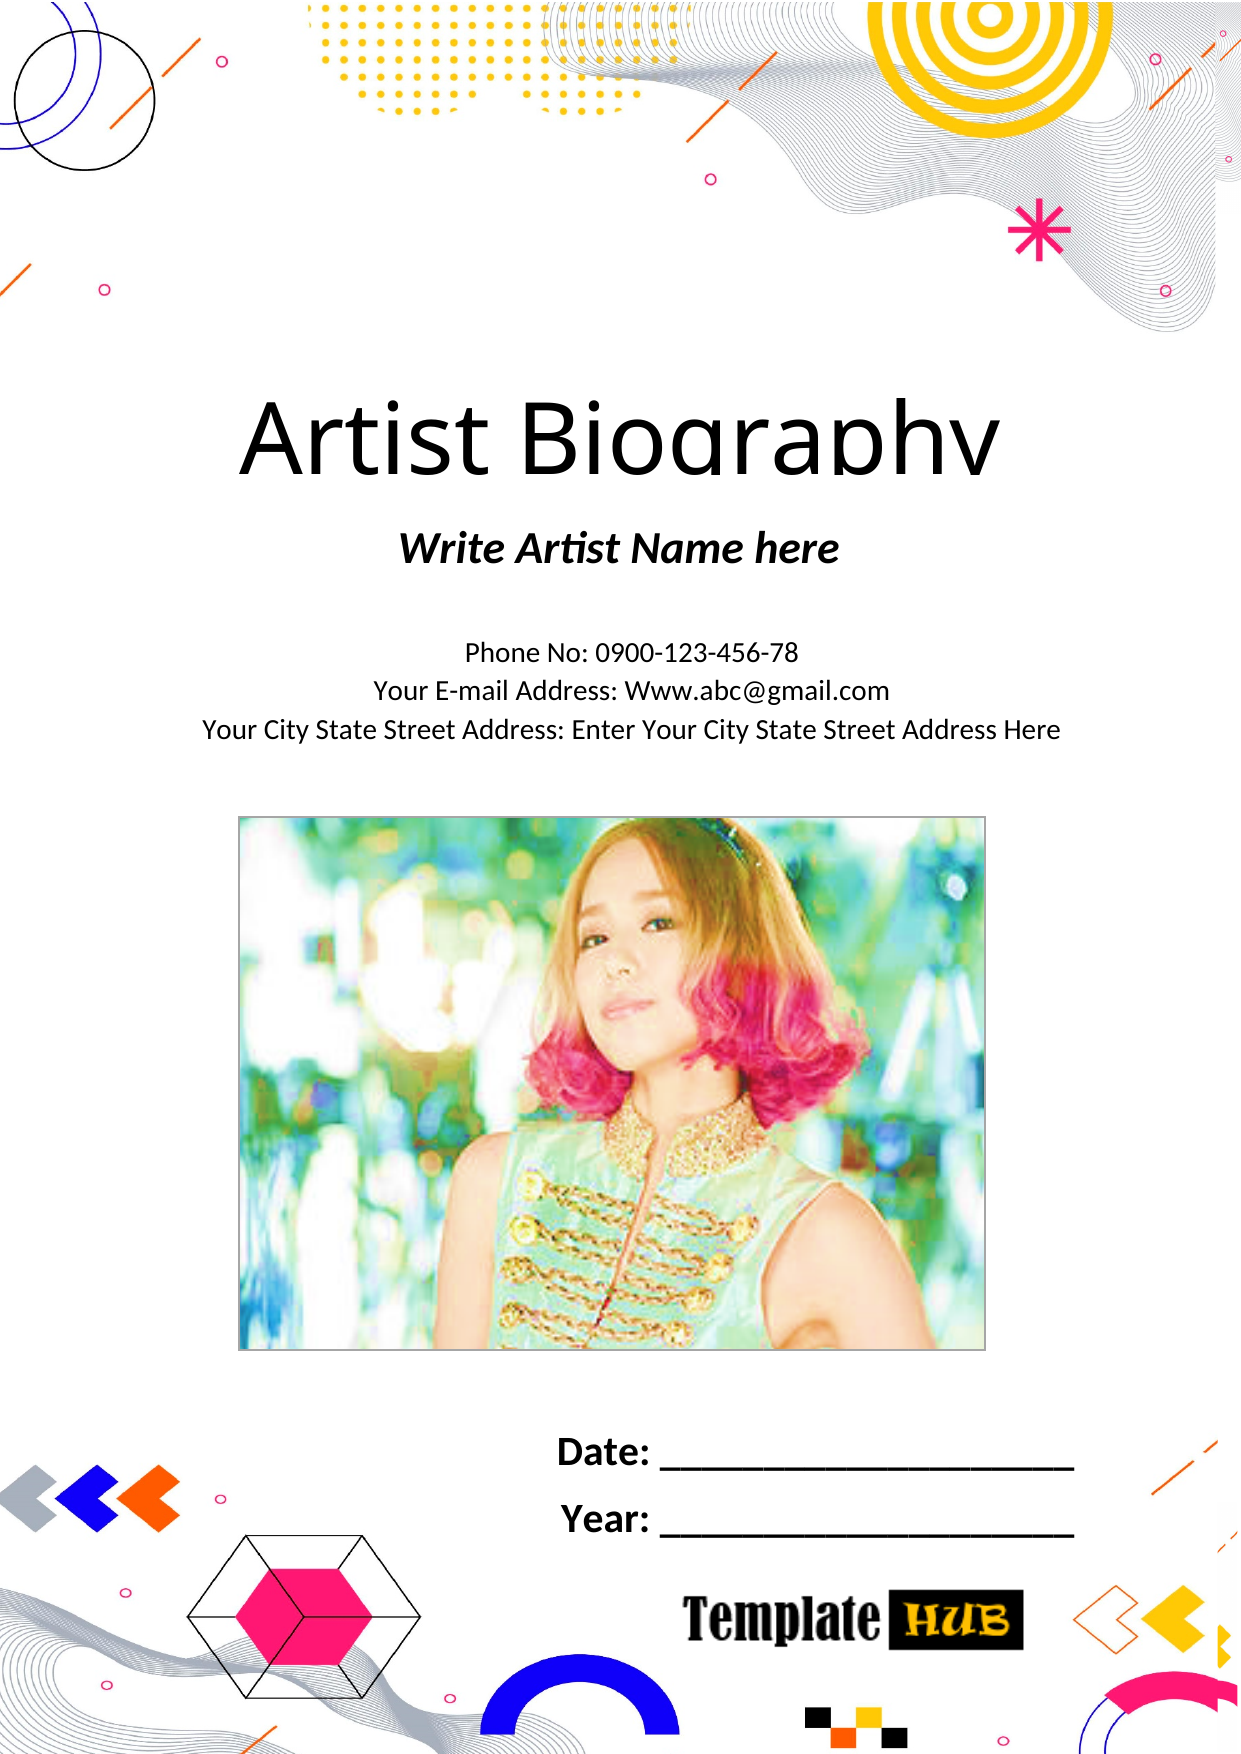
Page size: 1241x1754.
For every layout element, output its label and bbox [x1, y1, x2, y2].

picture [0, 1395, 1238, 1754]
picture [240, 818, 984, 1349]
picture [0, 2, 1241, 392]
